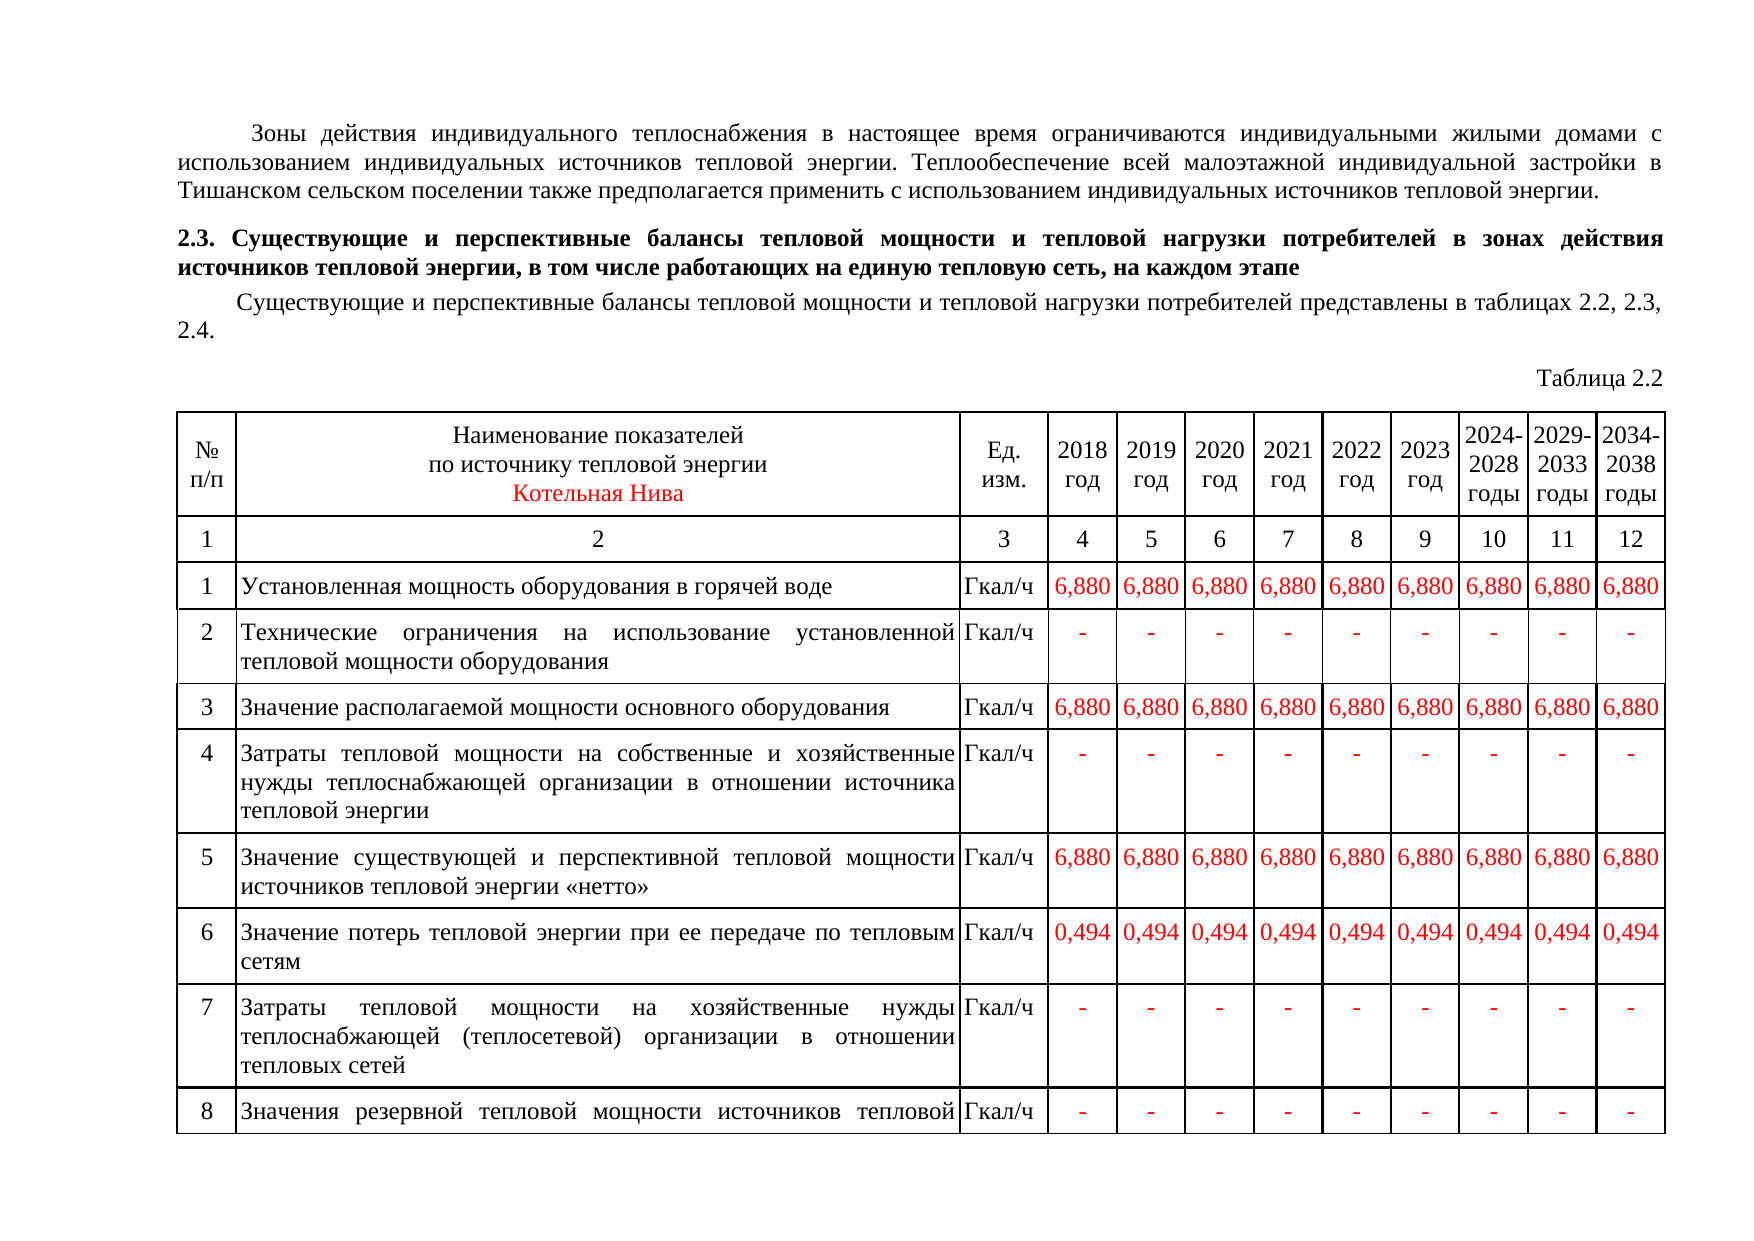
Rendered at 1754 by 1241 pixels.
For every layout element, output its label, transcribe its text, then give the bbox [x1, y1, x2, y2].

table_cell 6,880 [1255, 563, 1321, 607]
table_cell 6,880 [1392, 834, 1458, 907]
table_cell - [1529, 730, 1595, 832]
table_cell - [1324, 730, 1390, 832]
table_cell 6,880 [1049, 563, 1116, 607]
table_header Наименование показателей по источнику тепловой энергии Котельная Нива [237, 413, 959, 514]
table_cell - [1255, 730, 1321, 832]
table_cell 6,880 [1186, 684, 1253, 728]
table_cell 6,880 [1529, 684, 1595, 728]
table_cell 0,494 [1118, 909, 1184, 982]
table_cell - [1391, 610, 1459, 683]
table_cell 6,880 [1049, 684, 1116, 728]
table_cell 0,494 [1392, 909, 1458, 982]
table_cell - [1049, 1089, 1116, 1133]
table_cell 6,880 [1255, 834, 1321, 907]
table_cell - [1049, 610, 1116, 683]
table_header Ед. изм. [961, 413, 1047, 514]
table_cell 2 [237, 517, 959, 561]
table_cell 6,880 [1324, 563, 1390, 607]
table_cell - [1118, 1089, 1184, 1133]
table_header 2019 год [1118, 413, 1184, 514]
table_cell 0,494 [1460, 909, 1527, 982]
table_header 2021 год [1255, 413, 1321, 514]
table_cell - [1529, 610, 1596, 683]
table_cell 0,494 [1529, 909, 1595, 982]
table_cell - [1460, 985, 1527, 1086]
table_cell Гкал/ч [961, 1089, 1047, 1133]
table_cell - [1186, 985, 1253, 1086]
text Существующие и перспективные балансы тепловой мощности и тепловой нагрузки потребителей представлены в таблицах 2.2, 2.3, 2.4. [177, 287, 1663, 344]
subtitle 2.3. Существующие и перспективные балансы тепловой мощности и тепловой нагрузки потребителей в зонах действия источников тепловой энергии, в том числе работающих на единую тепловую сеть, на каждом этапе [177, 223, 1665, 281]
table_header 2023 год [1392, 413, 1458, 514]
table_cell Гкал/ч [961, 834, 1047, 907]
table_cell 6,880 [1324, 684, 1390, 728]
table_cell Гкал/ч [961, 909, 1047, 982]
table_cell Технические ограничения на использование установленной тепловой мощности оборудования [237, 610, 959, 683]
table_cell 6,880 [1460, 834, 1527, 907]
table_cell 9 [1392, 517, 1458, 561]
table_cell - [1598, 985, 1664, 1086]
table_cell 6,880 [1186, 834, 1253, 907]
text Зоны действия индивидуального теплоснабжения в настоящее время ограничиваются индивидуальными жилыми домами с использованием индивидуальных источников тепловой энергии. Теплообеспечение всей малоэтажной индивидуальной застройки в Тишанском сельском поселении также предполагается применить с использованием индивидуальных источников тепловой энергии. [177, 118, 1663, 204]
table_cell 7 [1255, 517, 1321, 561]
table_cell 6,880 [1529, 834, 1595, 907]
table_cell 6,880 [1392, 563, 1458, 607]
table_header 2034-2038 годы [1598, 413, 1664, 514]
table_header № п/п [178, 413, 235, 514]
table_cell - [1049, 985, 1116, 1086]
table_header 2024-2028 годы [1460, 413, 1527, 514]
table_cell 6,880 [1255, 684, 1321, 728]
table_cell - [1392, 985, 1458, 1086]
table_cell 12 [1598, 517, 1664, 561]
table_cell Значение располагаемой мощности основного оборудования [237, 684, 959, 728]
table_cell 6,880 [1598, 563, 1664, 607]
table_cell - [1597, 610, 1665, 683]
table_cell - [1392, 730, 1458, 832]
table_header 2022 год [1324, 413, 1390, 514]
table_cell 5 [178, 834, 235, 907]
table_cell - [1324, 985, 1390, 1086]
table_cell - [1460, 1089, 1527, 1133]
table_cell 1 [178, 563, 235, 607]
table_cell 6,880 [1392, 684, 1458, 728]
table_cell - [1118, 730, 1184, 832]
table_cell 6 [1186, 517, 1253, 561]
table_cell - [1529, 1089, 1595, 1133]
table_cell 4 [1049, 517, 1116, 561]
table_cell 4 [178, 730, 235, 832]
table_cell - [1255, 985, 1321, 1086]
table_header 2018 год [1049, 413, 1116, 514]
table_cell 2 [178, 609, 236, 683]
table_cell - [1254, 610, 1322, 683]
table_cell 5 [1118, 517, 1184, 561]
table_cell - [1186, 1089, 1253, 1133]
table_cell 7 [178, 985, 235, 1086]
table_cell Гкал/ч [961, 563, 1047, 607]
table_cell 0,494 [1049, 909, 1116, 982]
table_cell 3 [178, 684, 235, 728]
table_cell - [1117, 610, 1185, 683]
table_cell Гкал/ч [961, 684, 1047, 728]
table_cell 6,880 [1118, 563, 1184, 607]
table_cell Установленная мощность оборудования в горячей воде [237, 563, 959, 607]
table_cell - [1392, 1089, 1458, 1133]
table_cell - [1324, 1089, 1390, 1133]
table_cell 6,880 [1118, 684, 1184, 728]
table_cell 6,880 [1598, 684, 1664, 728]
table_cell Гкал/ч [961, 730, 1047, 832]
table_cell Затраты тепловой мощности на хозяйственные нужды теплоснабжающей (теплосетевой) организации в отношении тепловых сетей [237, 985, 959, 1086]
table_cell 0,494 [1324, 909, 1390, 982]
table_cell - [1049, 730, 1116, 832]
table_cell Гкал/ч [960, 610, 1048, 683]
table_cell - [1460, 610, 1528, 683]
table_cell Затраты тепловой мощности на собственные и хозяйственные нужды теплоснабжающей организации в отношении источника тепловой энергии [237, 730, 959, 832]
table_cell - [1598, 730, 1664, 832]
table_cell 6,880 [1460, 684, 1527, 728]
table_cell 0,494 [1255, 909, 1321, 982]
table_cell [237, 1089, 959, 1133]
table_cell 11 [1529, 517, 1595, 561]
table_cell 0,494 [1186, 909, 1253, 982]
table_cell 6,880 [1049, 834, 1116, 907]
text Таблица 2.2 [177, 363, 1663, 392]
table_header 2020 год [1186, 413, 1253, 514]
table_cell - [1186, 610, 1253, 683]
table_cell - [1323, 610, 1390, 683]
table_cell - [1529, 985, 1595, 1086]
table_cell - [1255, 1089, 1321, 1133]
table_cell 8 [178, 1089, 235, 1133]
table_cell Гкал/ч [961, 985, 1047, 1086]
table_cell 3 [961, 517, 1047, 561]
table_cell 6,880 [1186, 563, 1253, 607]
table_cell - [1598, 1089, 1664, 1133]
table_cell 6,880 [1118, 834, 1184, 907]
table_cell - [1460, 730, 1527, 832]
table_cell 1 [178, 517, 235, 561]
table_cell 0,494 [1598, 909, 1664, 982]
table_cell 10 [1460, 517, 1527, 561]
table_cell - [1118, 985, 1184, 1086]
table_cell Значение существующей и перспективной тепловой мощности источников тепловой энергии «нетто» [237, 834, 959, 907]
table_header 2029-2033 годы [1529, 413, 1595, 514]
table_cell 6 [178, 909, 235, 982]
table_cell 6,880 [1324, 834, 1390, 907]
table_cell 6,880 [1460, 563, 1527, 607]
table_cell 6,880 [1529, 563, 1595, 607]
table_cell 8 [1324, 517, 1390, 561]
table_cell Значение потерь тепловой энергии при ее передаче по тепловым сетям [237, 909, 959, 982]
table_cell 6,880 [1598, 834, 1664, 907]
table_cell - [1186, 730, 1253, 832]
